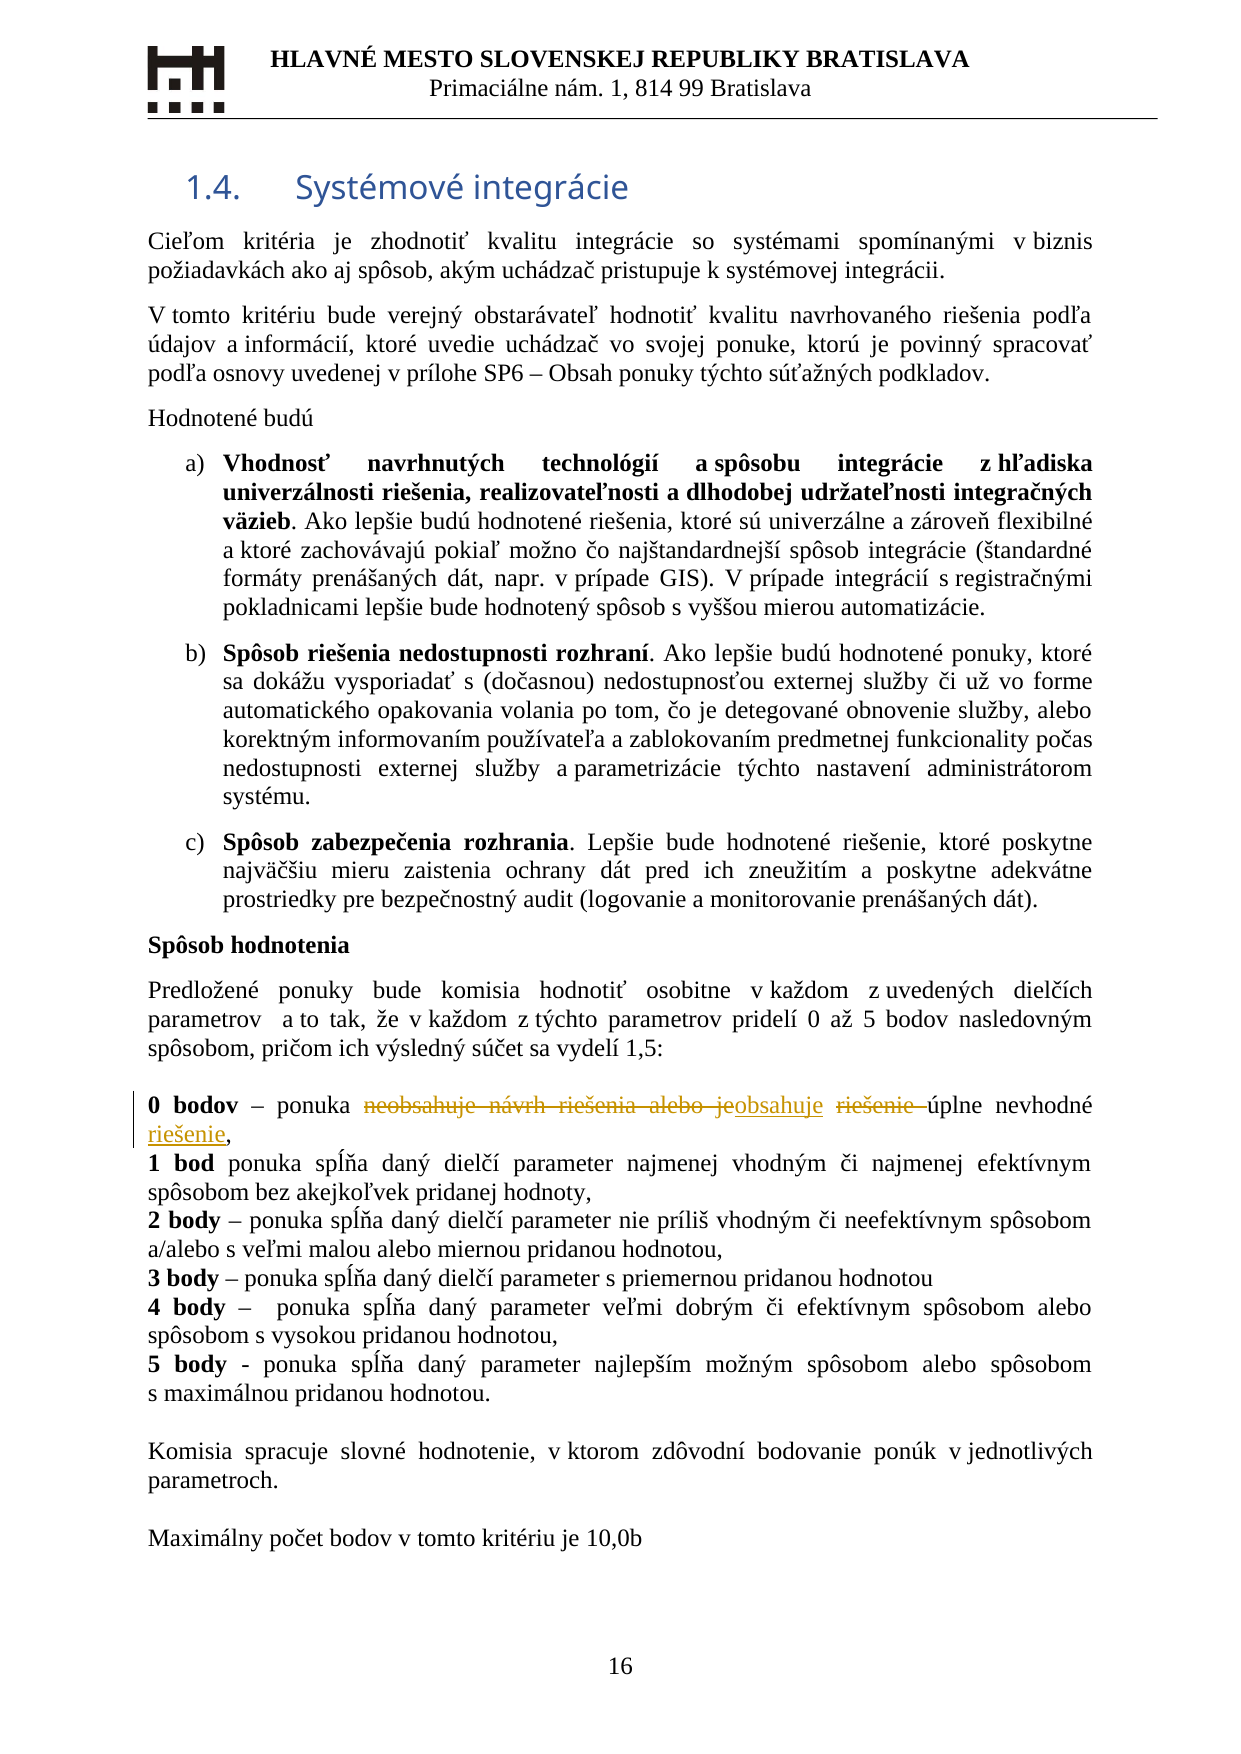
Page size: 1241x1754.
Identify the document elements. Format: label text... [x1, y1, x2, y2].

list 5 body - ponuka spĺňa daný parameter najlepším možným spôsobom alebo spôsobom s maximálnou pridanou hodnotou. [148, 1349, 1093, 1407]
list 4 body – ponuka spĺňa daný parameter veľmi dobrým či efektívnym spôsobom alebo spôsobom s vysokou pridanou hodnotou, [148, 1292, 1093, 1349]
text Cieľom kritéria je zhodnotiť kvalitu integrácie so systémami spomínanými v biznis požiadavkách ako aj spôsob, akým uchádzač pristupuje k systémovej integrácii. [148, 226, 1093, 283]
text Spôsob hodnotenia [148, 930, 1093, 958]
list 3 body – ponuka spĺňa daný dielčí parameter s priemernou pridanou hodnotou [148, 1263, 1093, 1292]
list 0 bodov – ponuka úplne nevhodné, [148, 1091, 1093, 1148]
text Komisia spracuje slovné hodnotenie, v ktorom zdôvodní bodovanie ponúk v jednotlivých parametroch. [148, 1436, 1093, 1493]
list 1 bod ponuka spĺňa daný dielčí parameter najmenej vhodným či najmenej efektívnym spôsobom bez akejkoľvek pridanej hodnoty, [148, 1148, 1093, 1206]
text Maximálny počet bodov v tomto kritériu je 10,0b [148, 1523, 1093, 1551]
list Spôsob riešenia nedostupnosti rozhraní. Ako lepšie budú hodnotené ponuky, ktoré sa dokážu vysporiadať s (dočasnou) nedostupnosťou externej služby či už vo forme automatického opakovania volania po tom, čo je detegované obnovenie služby, alebo korektným informovaním používateľa a zablokovaním predmetnej funkcionality počas nedostupnosti externej služby a parametrizácie týchto nastavení administrátorom systému. [185, 638, 1093, 810]
list 2 body – ponuka spĺňa daný dielčí parameter nie príliš vhodným či neefektívnym spôsobom a/alebo s veľmi malou alebo miernou pridanou hodnotou, [148, 1206, 1093, 1263]
list Vhodnosť navrhnutých technológií a spôsobu integrácie z hľadiska univerzálnosti riešenia, realizovateľnosti a dlhodobej udržateľnosti integračných väzieb. Ako lepšie budú hodnotené riešenia, ktoré sú univerzálne a zároveň flexibilné a ktoré zachovávajú pokiaľ možno čo najštandardnejší spôsob integrácie (štandardné formáty prenášaných dát, napr. v prípade GIS). V prípade integrácií s registračnými pokladnicami lepšie bude hodnotený spôsob s vyššou mierou automatizácie. [185, 448, 1093, 621]
list Spôsob zabezpečenia rozhrania. Lepšie bude hodnotené riešenie, ktoré poskytne najväčšiu mieru zaistenia ochrany dát pred ich zneužitím a poskytne adekvátne prostriedky pre bezpečnostný audit (logovanie a monitorovanie prenášaných dát). [185, 827, 1093, 913]
text V tomto kritériu bude verejný obstarávateľ hodnotiť kvalitu navrhovaného riešenia podľa údajov a informácií, ktoré uvedie uchádzač vo svojej ponuke, ktorú je povinný spracovať podľa osnovy uvedenej v prílohe SP6 – Obsah ponuky týchto súťažných podkladov. [148, 300, 1093, 386]
subtitle Systémové integrácie [185, 164, 1093, 209]
text Predložené ponuky bude komisia hodnotiť osobitne v každom z uvedených dielčích parametrov a to tak, že v každom z týchto parametrov pridelí 0 až 5 bodov nasledovným spôsobom, pričom ich výsledný súčet sa vydelí 1,5: [148, 975, 1093, 1061]
picture [147, 46, 225, 113]
text Hodnotené budú [148, 403, 1093, 432]
